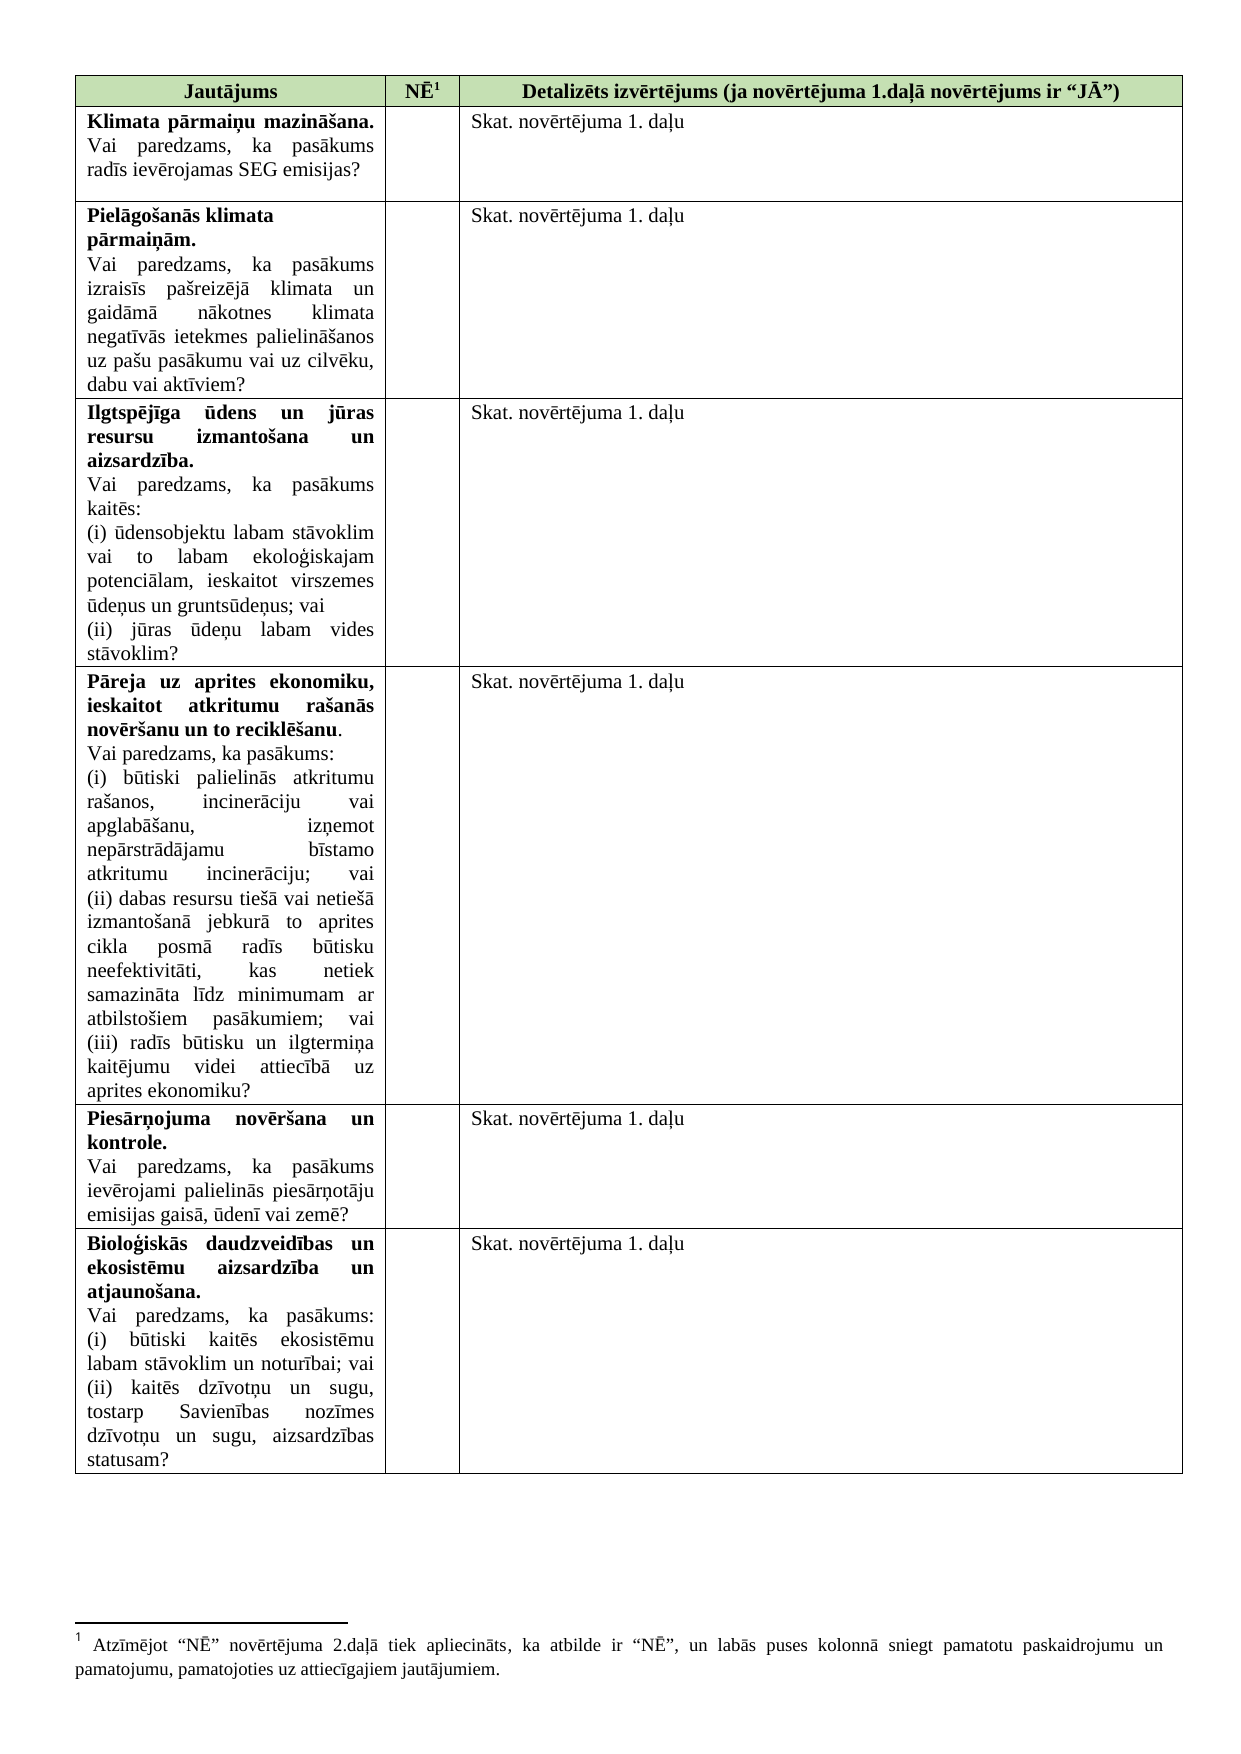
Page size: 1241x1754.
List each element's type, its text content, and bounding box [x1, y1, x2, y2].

table_cell Ilgtspējīga ūdens un jūras resursu izmantošana un aizsardzība. Vai paredzams, ka pasākums kaitēs: (i) ūdensobjektu labam stāvoklim vai to labam ekoloģiskajam potenciālam, ieskaitot virszemes ūdeņus un gruntsūdeņus; vai (ii) jūras ūdeņu labam vides stāvoklim? [76, 399, 385, 666]
table_cell Skat. novērtējuma 1. daļu [460, 399, 1182, 666]
table_cell Klimata pārmaiņu mazināšana. Vai paredzams, ka pasākums radīs ievērojamas SEG emisijas? [76, 107, 385, 201]
table_header NĒ [386, 76, 459, 106]
table_cell Bioloģiskās daudzveidības un ekosistēmu aizsardzība un atjaunošana. Vai paredzams, ka pasākums: (i) būtiski kaitēs ekosistēmu labam stāvoklim un noturībai; vai (ii) kaitēs dzīvotņu un sugu, tostarp Savienības nozīmes dzīvotņu un sugu, aizsardzības statusam? [76, 1229, 385, 1473]
table_cell Pielāgošanās klimata pārmaiņām. Vai paredzams, ka pasākums izraisīs pašreizējā klimata un gaidāmā nākotnes klimata negatīvās ietekmes palielināšanos uz pašu pasākumu vai uz cilvēku, dabu vai aktīviem? [76, 202, 385, 397]
table_header Jautājums [76, 76, 385, 106]
table_cell [386, 107, 459, 201]
table_cell [386, 667, 459, 1103]
table_cell Skat. novērtējuma 1. daļu [460, 667, 1182, 1103]
table_cell Skat. novērtējuma 1. daļu [460, 1229, 1182, 1473]
table_cell [386, 1105, 459, 1228]
table_cell Pāreja uz aprites ekonomiku, ieskaitot atkritumu rašanās novēršanu un to reciklēšanu. Vai paredzams, ka pasākums: (i) būtiski palielinās atkritumu rašanos, incinerāciju vai apglabāšanu, izņemot nepārstrādājamu bīstamo atkritumu incinerāciju; vai (ii) dabas resursu tiešā vai netiešā izmantošanā jebkurā to aprites cikla posmā radīs būtisku neefektivitāti, kas netiek samazināta līdz minimumam ar atbilstošiem pasākumiem; vai (iii) radīs būtisku un ilgtermiņa kaitējumu videi attiecībā uz aprites ekonomiku? [76, 667, 385, 1103]
table_cell [386, 202, 459, 397]
table_cell Skat. novērtējuma 1. daļu [460, 202, 1182, 397]
table_cell Skat. novērtējuma 1. daļu [460, 1105, 1182, 1228]
table_header Detalizēts izvērtējums (ja novērtējuma 1.daļā novērtējums ir “JĀ”) [460, 76, 1182, 106]
table_cell [386, 399, 459, 666]
table_cell [386, 1229, 459, 1473]
table_cell Piesārņojuma novēršana un kontrole. Vai paredzams, ka pasākums ievērojami palielinās piesārņotāju emisijas gaisā, ūdenī vai zemē? [76, 1105, 385, 1228]
table_cell Skat. novērtējuma 1. daļu [460, 107, 1182, 201]
